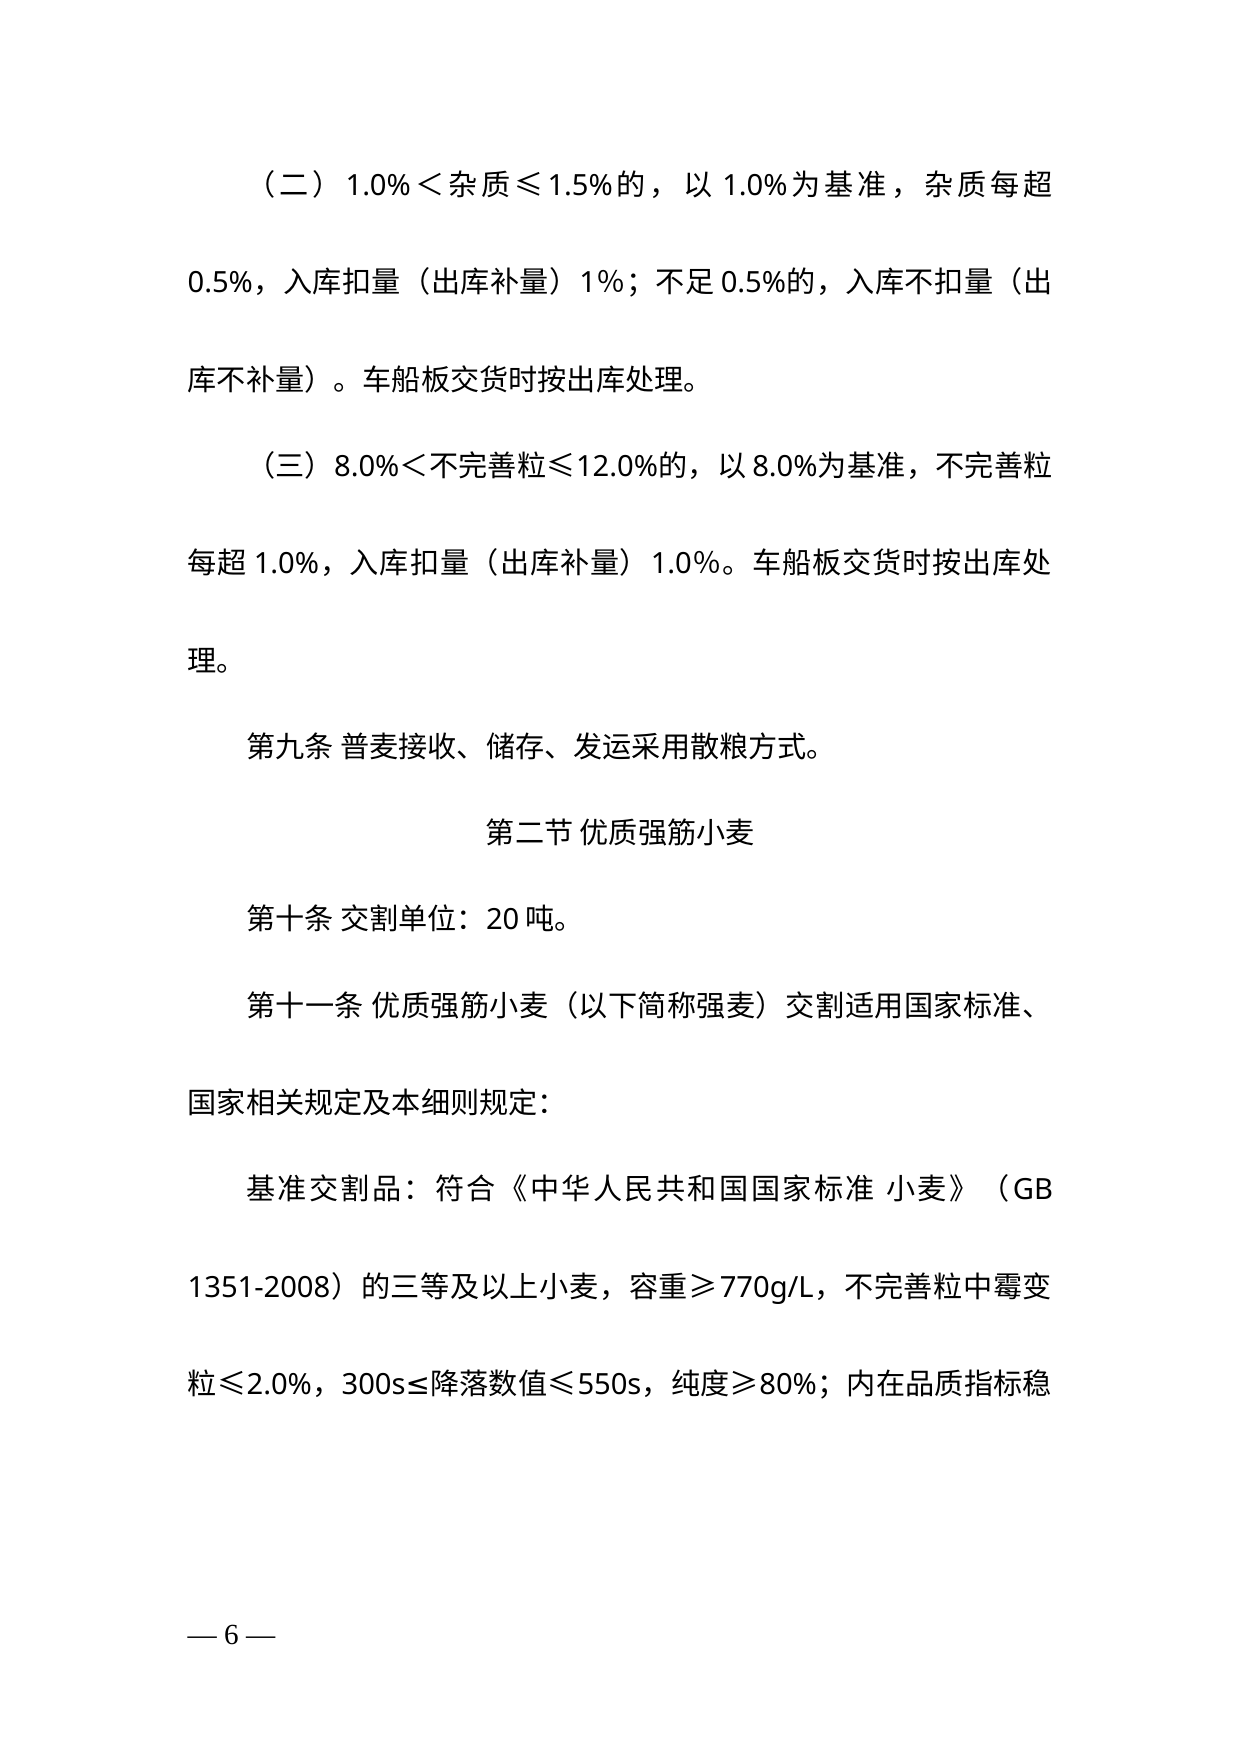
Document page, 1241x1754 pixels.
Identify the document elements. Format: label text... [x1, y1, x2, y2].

text 第十条 交割单位：20吨。 [187, 884, 1053, 949]
text 第九条 普麦接收、储存、发运采用散粮方式。 [187, 712, 1053, 777]
text （三）8.0%＜不完善粒≤12.0%的，以8.0%为基准，不完善粒每超1.0%，入库扣量（出库补量）1.0％。车船板交货时按出库处理。 [187, 431, 1053, 691]
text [187, 1154, 1053, 1414]
text （二）1.0%＜杂质≤1.5%的，以1.0%为基准，杂质每超0.5%，入库扣量（出库补量）1％；不足0.5%的，入库不扣量（出库不补量）。车船板交货时按出库处理。 [187, 150, 1053, 410]
text 第十一条 优质强筋小麦（以下简称强麦）交割适用国家标准、国家相关规定及本细则规定： [187, 971, 1053, 1133]
text 第二节 优质强筋小麦 [187, 798, 1053, 863]
